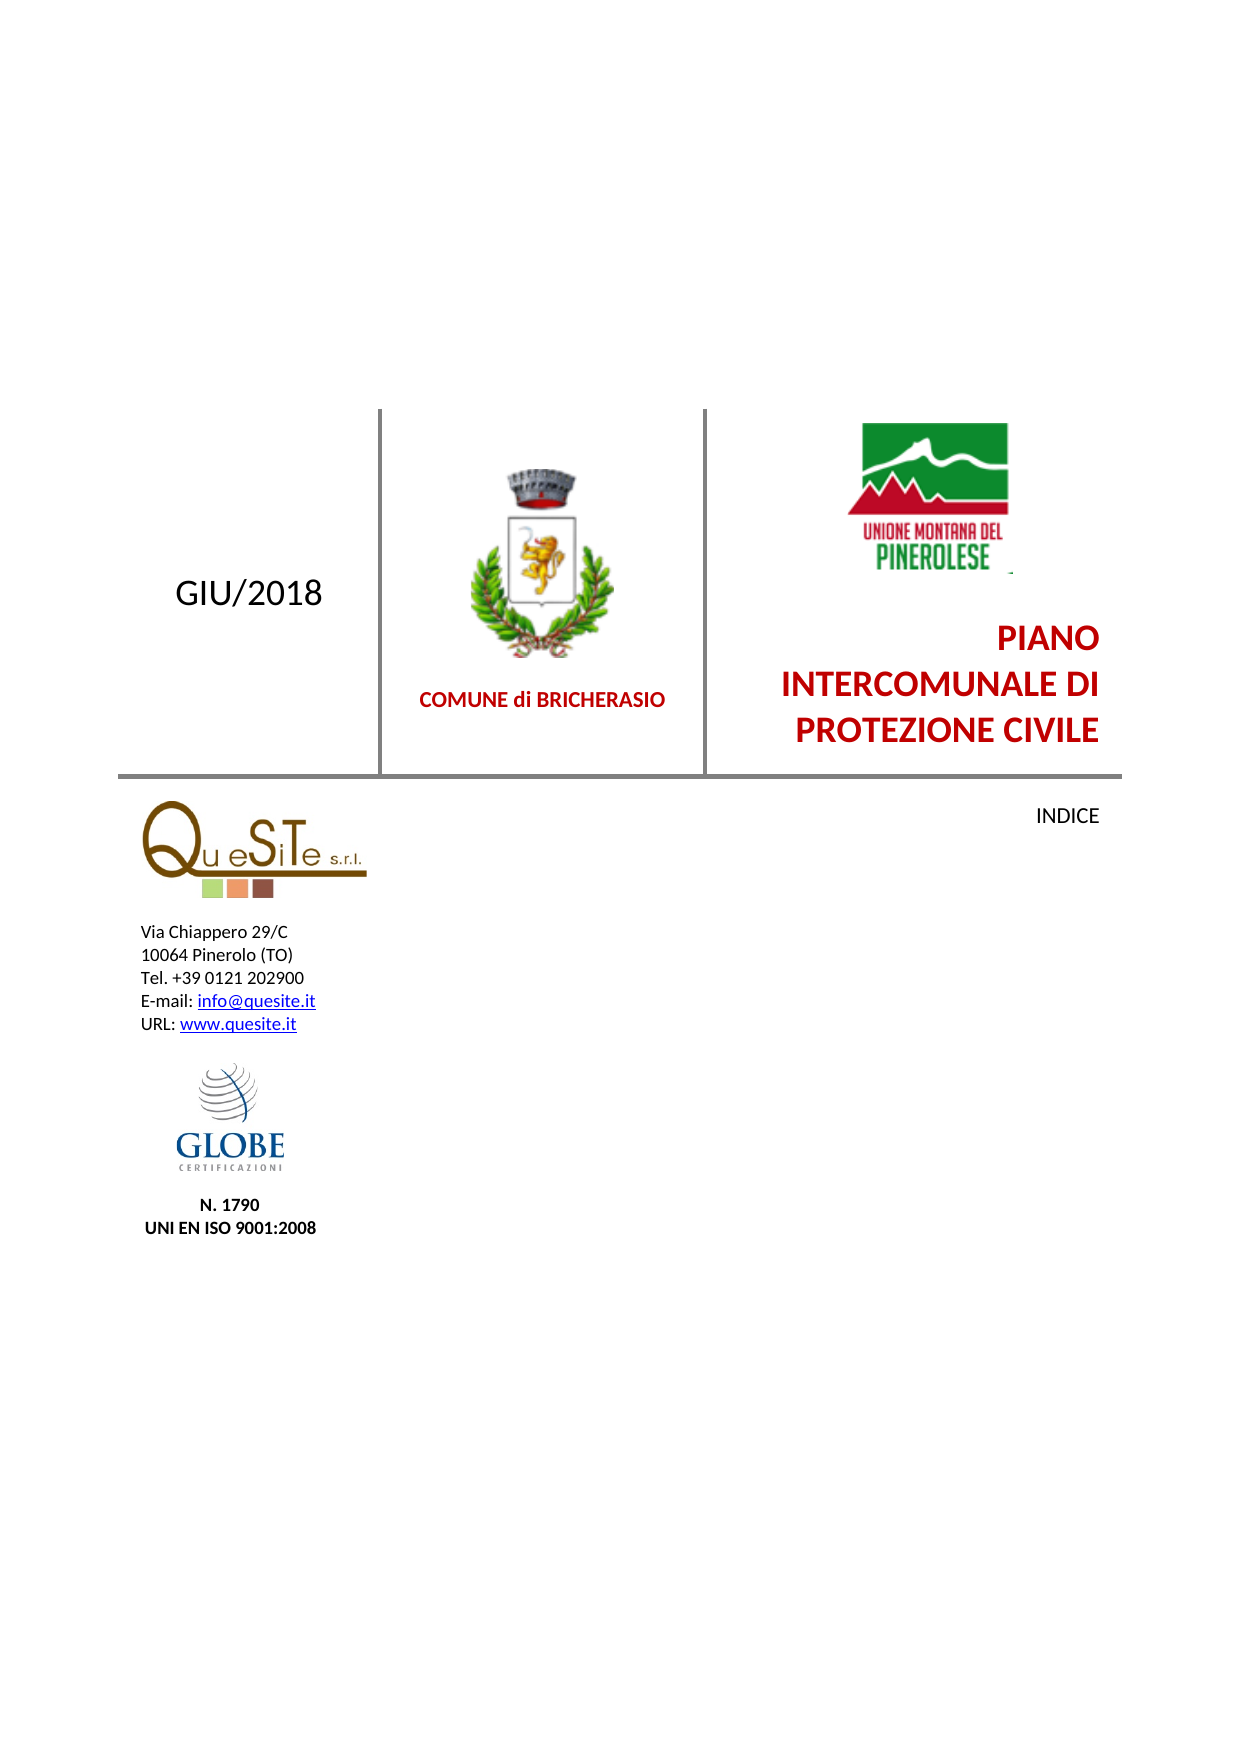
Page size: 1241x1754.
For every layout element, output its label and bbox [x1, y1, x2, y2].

picture [176, 1063, 284, 1171]
picture [847, 423, 1013, 574]
picture [470, 469, 614, 658]
picture [140, 801, 367, 898]
